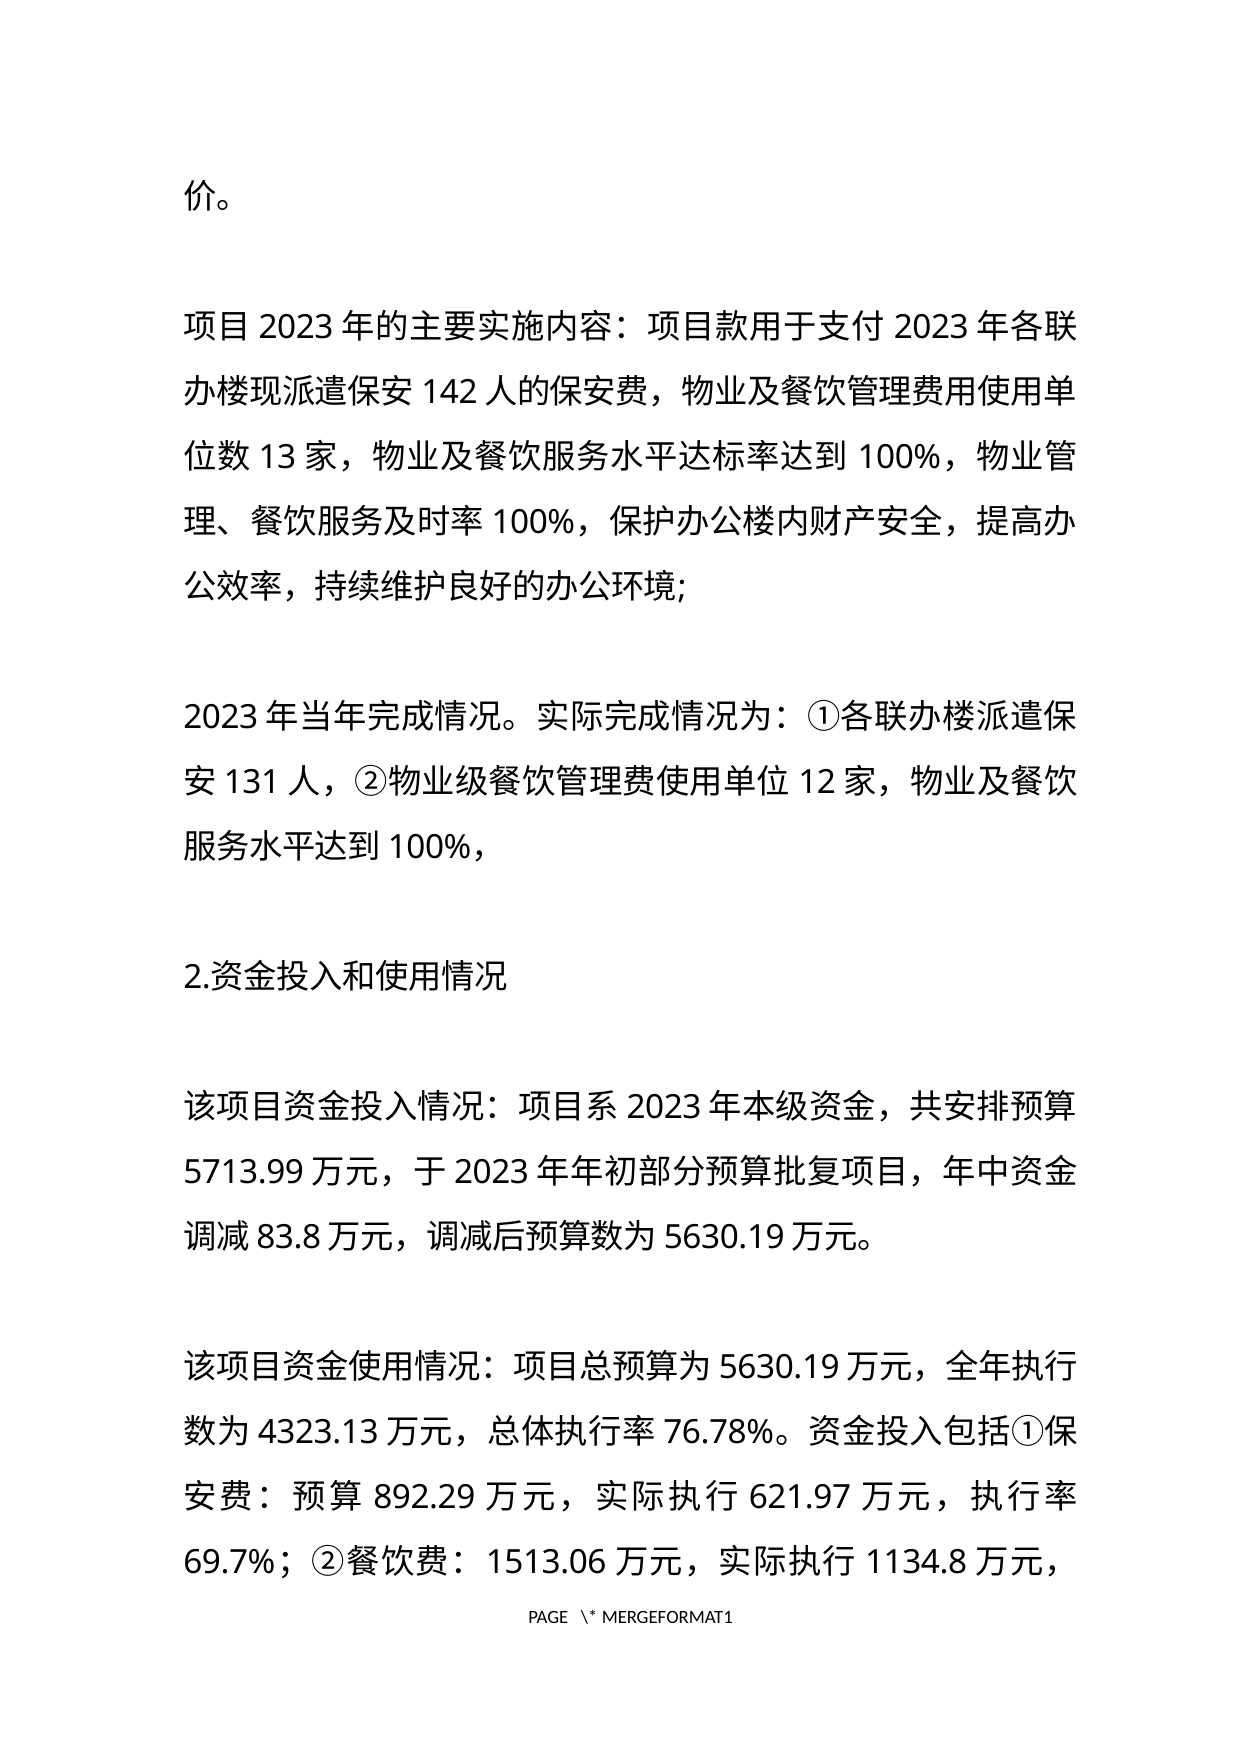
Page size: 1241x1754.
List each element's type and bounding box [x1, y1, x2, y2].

text [183, 162, 1078, 1592]
